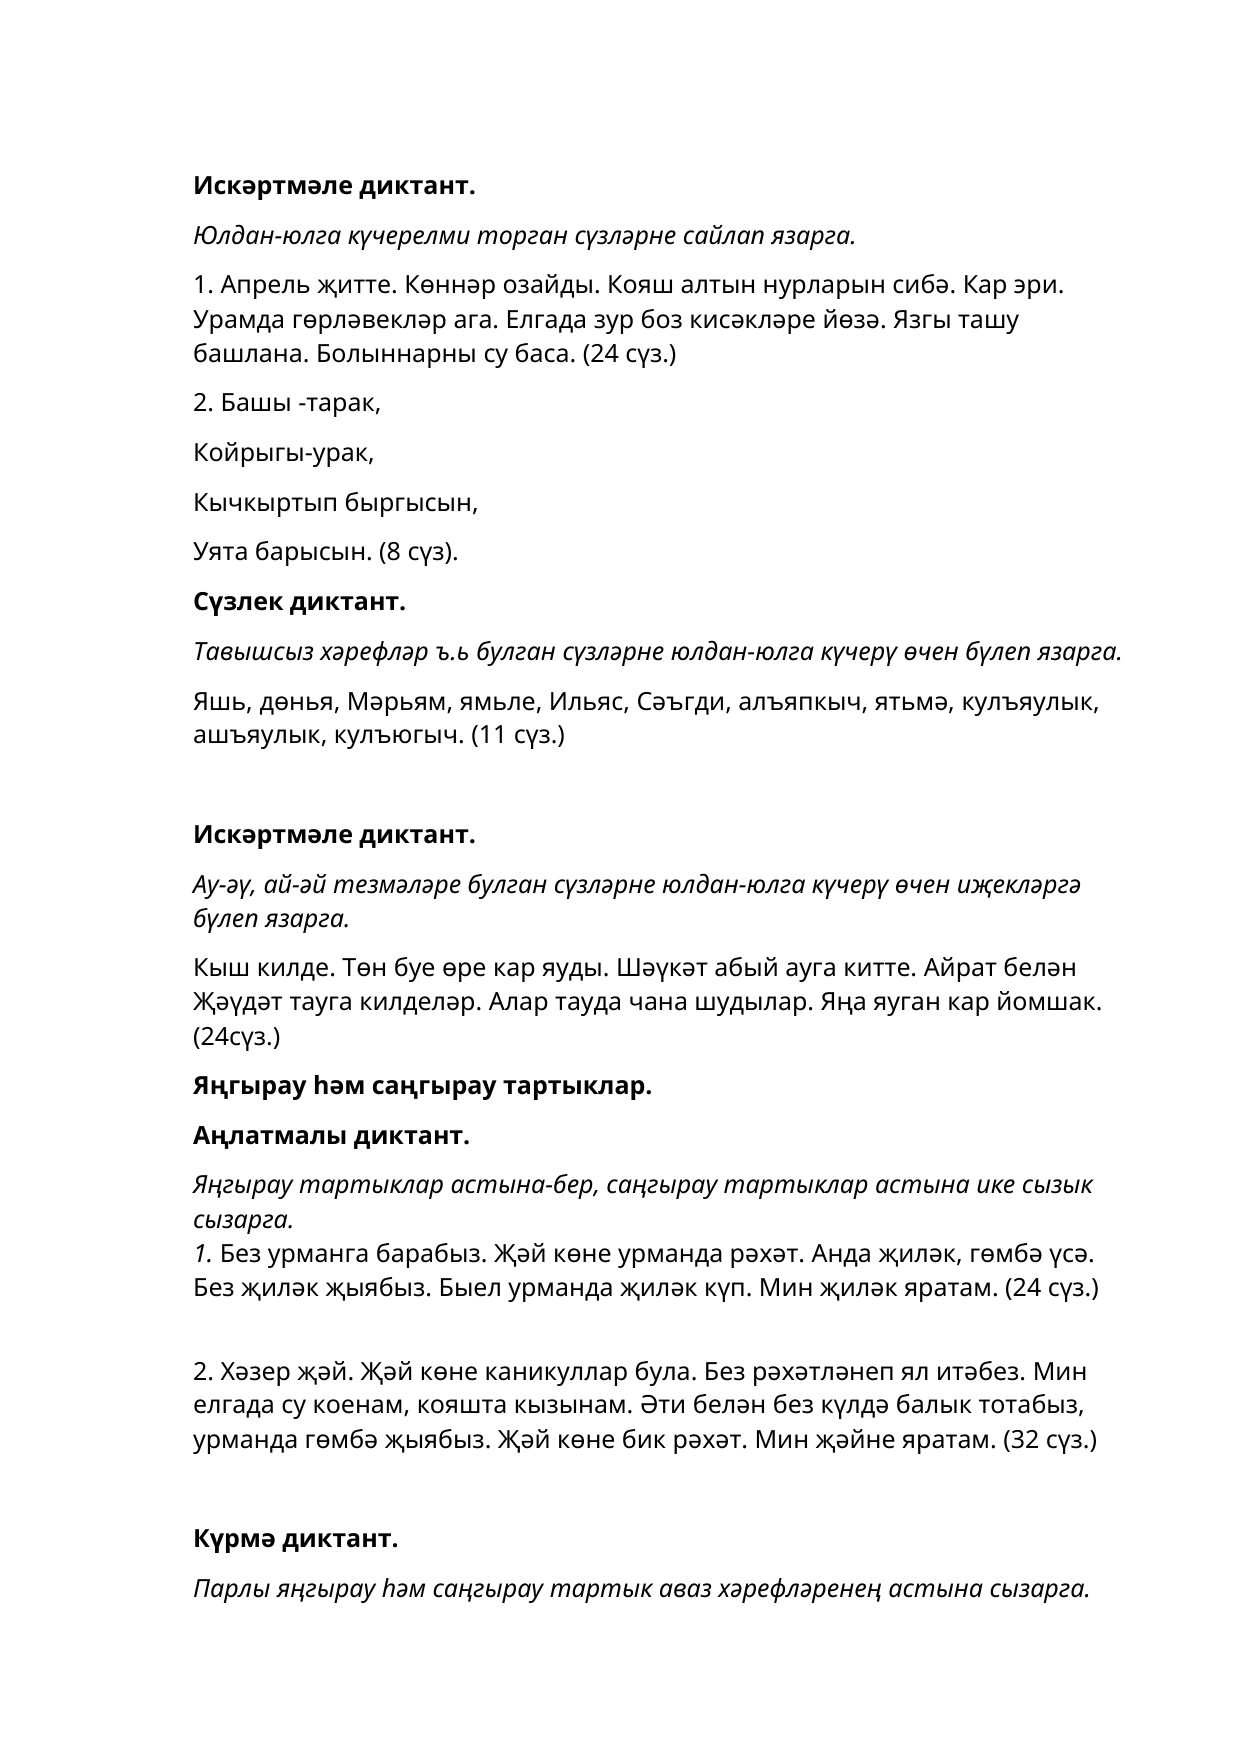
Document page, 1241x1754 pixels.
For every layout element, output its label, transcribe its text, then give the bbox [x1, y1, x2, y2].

text Сүзлек диктант. [193, 584, 1136, 618]
text Ау-әү, ай-әй тезмәләре булган сүзләрне юлдан-юлга күчерү өчен иҗекләргә бүлеп язарга. [193, 866, 1136, 934]
text Яңгырау тартыклар астына-бер, саңгырау тартыклар астына ике сызык сызарга. [193, 1167, 1136, 1235]
text Искәртмәле диктант. [193, 817, 1136, 851]
text Койрыгы-урак, [193, 435, 1136, 469]
text Тавышсыз хәрефләр ъ.ь булган сүзләрне юлдан-юлга күчерү өчен бүлеп язарга. [193, 633, 1136, 667]
text Яңгырау һәм саңгырау тартыклар. [193, 1068, 1136, 1102]
text Уята барысын. (8 сүз). [193, 534, 1136, 568]
text 2. Башы -тарак, [193, 385, 1136, 419]
text Искәртмәле диктант. [193, 168, 1136, 202]
text Кычкыртып быргысын, [193, 484, 1136, 518]
text Юлдан-юлга күчерелми торган сүзләрне сайлап язарга. [193, 217, 1136, 252]
text Яшь, дөнья, Мәрьям, ямьле, Ильяс, Сәъгди, алъяпкыч, ятьмә, кулъяулык, ашъяулык, кулъюгыч. (11 сүз.)Узнать стоимость [193, 683, 1136, 751]
text Аңлатмалы диктант. [193, 1117, 1136, 1152]
text Кыш килде. Төн буе өре кар яуды. Шәүкәт абый ауга китте. Айрат белән Җәүдәт тауга килделәр. Алар тауда чана шудылар. Яңа яуган кар йомшак. (24сүз.) [193, 950, 1136, 1052]
text Парлы яңгырау һәм саңгырау тартык аваз хәрефләренең астына сызарга. [193, 1570, 1136, 1604]
text 1. Без урманга барабыз. Җәй көне урманда рәхәт. Анда җиләк, гөмбә үсә. Без җиләк җыябыз. Быел урманда җиләк күп. Мин җиләк яратам. (24 сүз.) [193, 1235, 1136, 1303]
text 2. Хәзер җәй. Җәй көне каникуллар була. Без рәхәтләнеп ял итәбез. Мин елгада су коенам, кояшта кызынам. Әти белән без күлдә балык тотабыз, урманда гөмбә җыябыз. Җәй көне бик рәхәт. Мин җәйне яратам. (32 сүз.) [193, 1353, 1136, 1455]
text Күрмә диктант. [193, 1521, 1136, 1555]
text 1. Апрель җитте. Көннәр озайды. Кояш алтын нурларын сибә. Кар эри. Урамда гөрләвекләр ага. Елгада зур боз кисәкләре йөзә. Язгы ташу башлана. Болыннарны су баса. (24 сүз.) [193, 267, 1136, 369]
